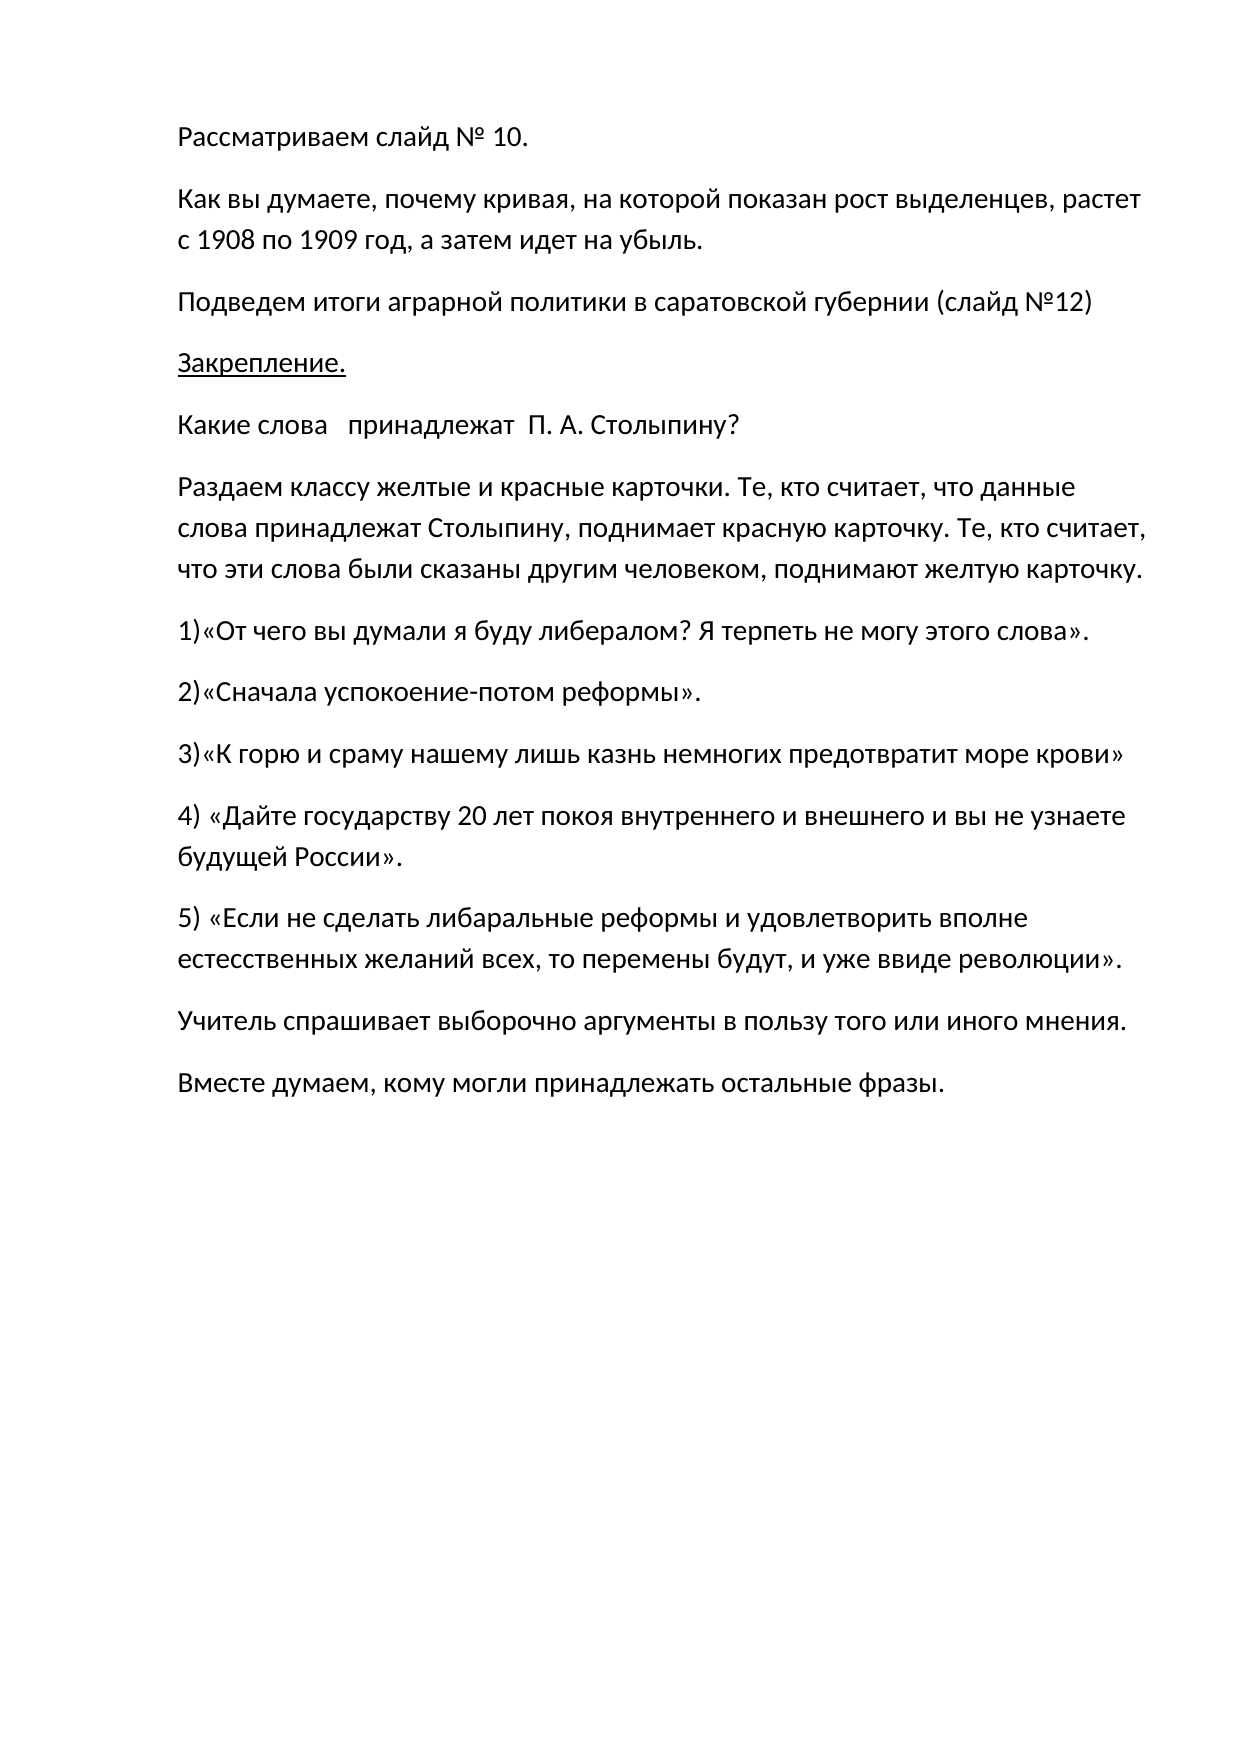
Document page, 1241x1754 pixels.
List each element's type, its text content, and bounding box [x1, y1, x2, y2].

text Вместе думаем, кому могли принадлежать остальные фразы. [177, 1064, 1152, 1100]
text Как вы думаете, почему кривая, на которой показан рост выделенцев, растет с 1908 по 1909 год, а затем идет на убыль. [177, 180, 1152, 256]
text 2)«Сначала успокоение-потом реформы». [177, 673, 1152, 709]
text Подведем итоги аграрной политики в саратовской губернии (слайд №12) [177, 283, 1152, 318]
text 3)«К горю и сраму нашему лишь казнь немногих предотвратит море крови» [177, 735, 1152, 771]
text Раздаем классу желтые и красные карточки. Те, кто считает, что данные слова принадлежат Столыпину, поднимает красную карточку. Те, кто считает, что эти слова были сказаны другим человеком, поднимают желтую карточку. [177, 468, 1152, 585]
text 4) «Дайте государству 20 лет покоя внутреннего и внешнего и вы не узнаете будущей России». [177, 797, 1152, 873]
text Закрепление. [177, 344, 1152, 380]
text Какие слова принадлежат П. А. Столыпину? [177, 406, 1152, 442]
text 5) «Если не сделать либаральные реформы и удовлетворить вполне естесственных желаний всех, то перемены будут, и уже ввиде революции». [177, 899, 1152, 976]
text 1)«От чего вы думали я буду либералом? Я терпеть не могу этого слова». [177, 612, 1152, 647]
text Учитель спрашивает выборочно аргументы в пользу того или иного мнения. [177, 1002, 1152, 1038]
text Рассматриваем слайд № 10. [177, 118, 1152, 154]
